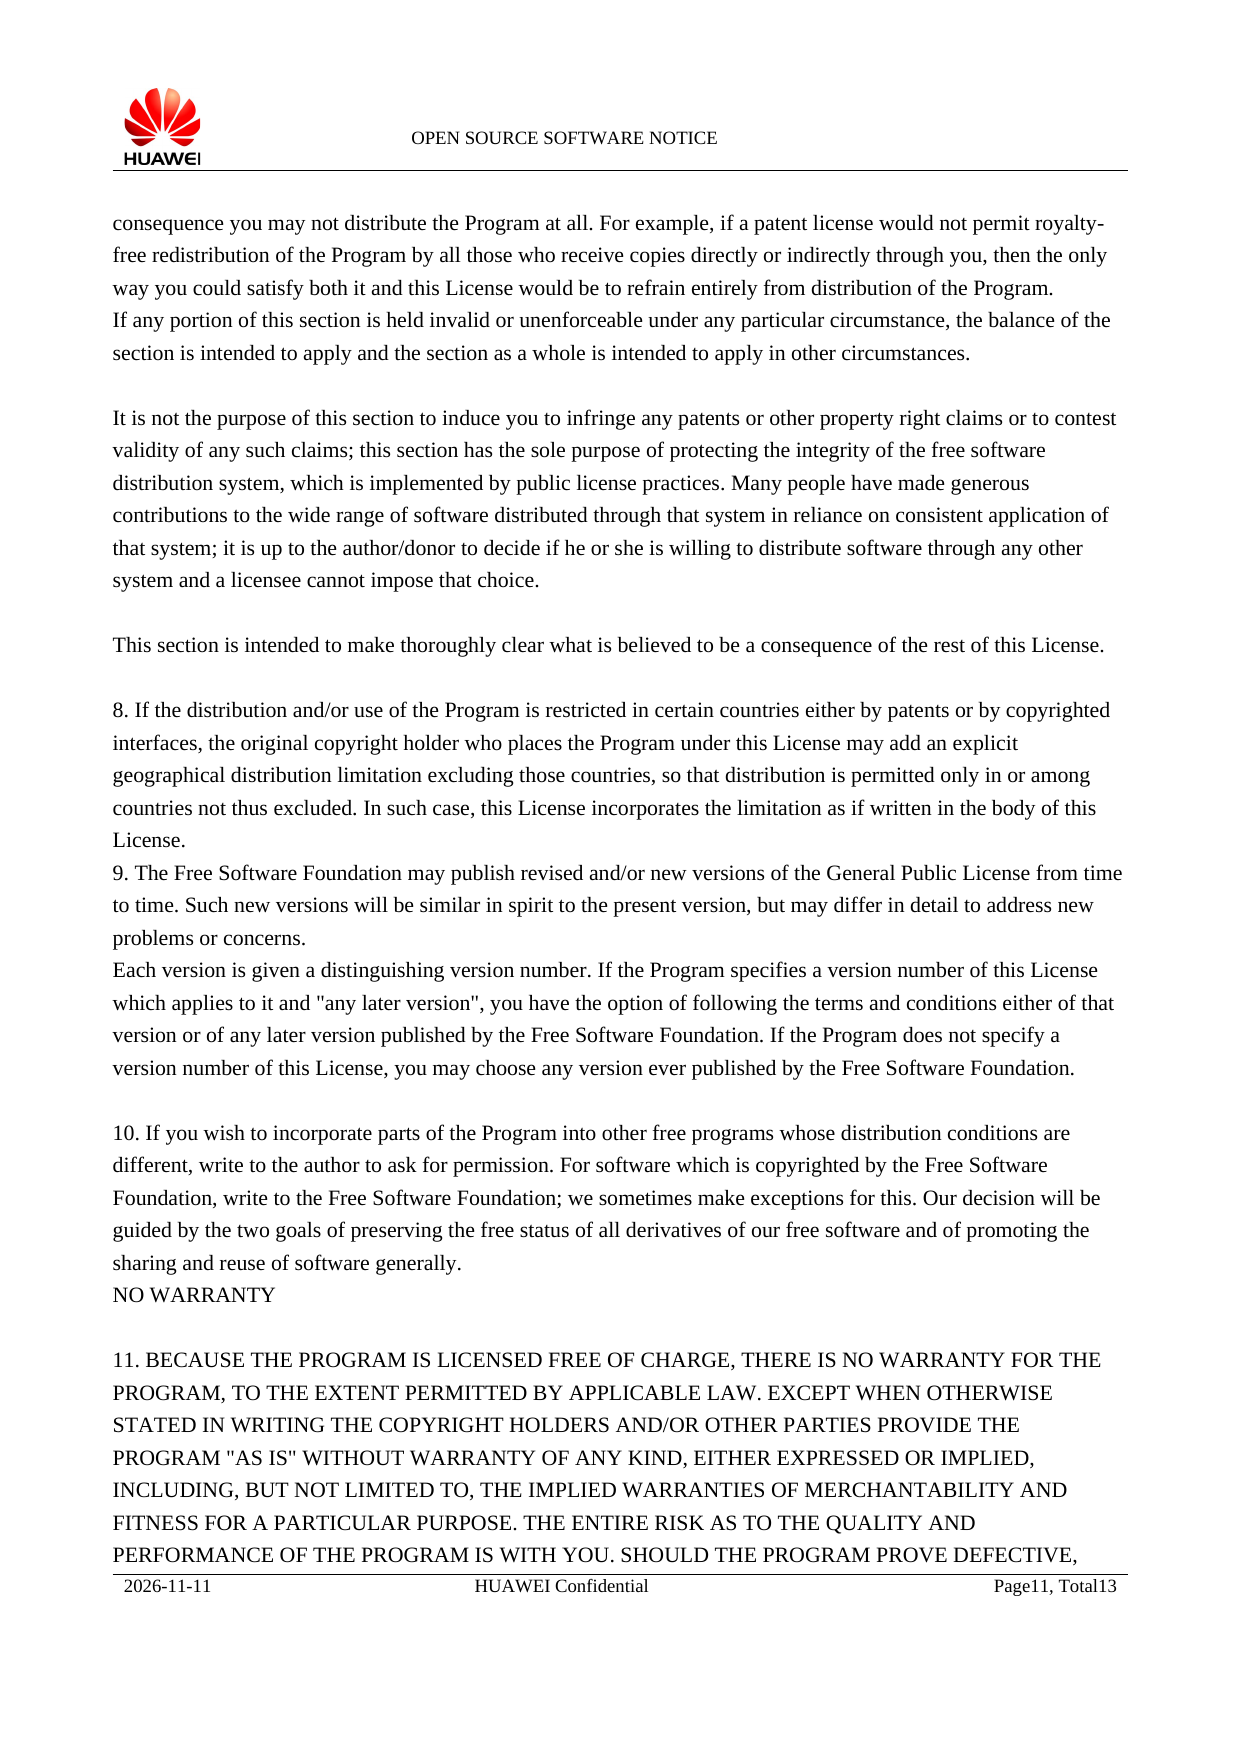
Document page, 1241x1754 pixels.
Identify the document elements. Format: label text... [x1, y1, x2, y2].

text Each version is given a distinguishing version number. If the Program specifies a version number of this License which applies to it and "any later version", you have the option of following the terms and conditions either of that version or of any later version published by the Free Software Foundation. If the Program does not specify a version number of this License, you may choose any version ever published by the Free Software Foundation. [112, 954, 1128, 1084]
picture [124, 88, 201, 165]
text 8. If the distribution and/or use of the Program is restricted in certain countries either by patents or by copyrighted interfaces, the original copyright holder who places the Program under this License may add an explicit geographical distribution limitation excluding those countries, so that distribution is permitted only in or among countries not thus excluded. In such case, this License incorporates the limitation as if written in the body of this License. [112, 694, 1128, 856]
text 10. If you wish to incorporate parts of the Program into other free programs whose distribution conditions are different, write to the author to ask for permission. For software which is copyrighted by the Free Software Foundation, write to the Free Software Foundation; we sometimes make exceptions for this. Our decision will be guided by the two goals of preserving the free status of all derivatives of our free software and of promoting the sharing and reuse of software generally. [112, 1116, 1128, 1279]
text If any portion of this section is held invalid or unenforceable under any particular circumstance, the balance of the section is intended to apply and the section as a whole is intended to apply in other circumstances. [112, 304, 1128, 369]
text It is not the purpose of this section to induce you to infringe any patents or other property right claims or to contest validity of any such claims; this section has the sole purpose of protecting the integrity of the free software distribution system, which is implemented by public license practices. Many people have made generous contributions to the wide range of software distributed through that system in reliance on consistent application of that system; it is up to the author/donor to decide if he or she is willing to distribute software through any other system and a licensee cannot impose that choice. [112, 401, 1128, 596]
text 9. The Free Software Foundation may publish revised and/or new versions of the General Public License from time to time. Such new versions will be similar in spirit to the present version, but may differ in detail to address new problems or concerns. [112, 856, 1128, 954]
text This section is intended to make thoroughly clear what is believed to be a consequence of the rest of this License. [112, 629, 1128, 661]
text NO WARRANTY [112, 1279, 1128, 1311]
